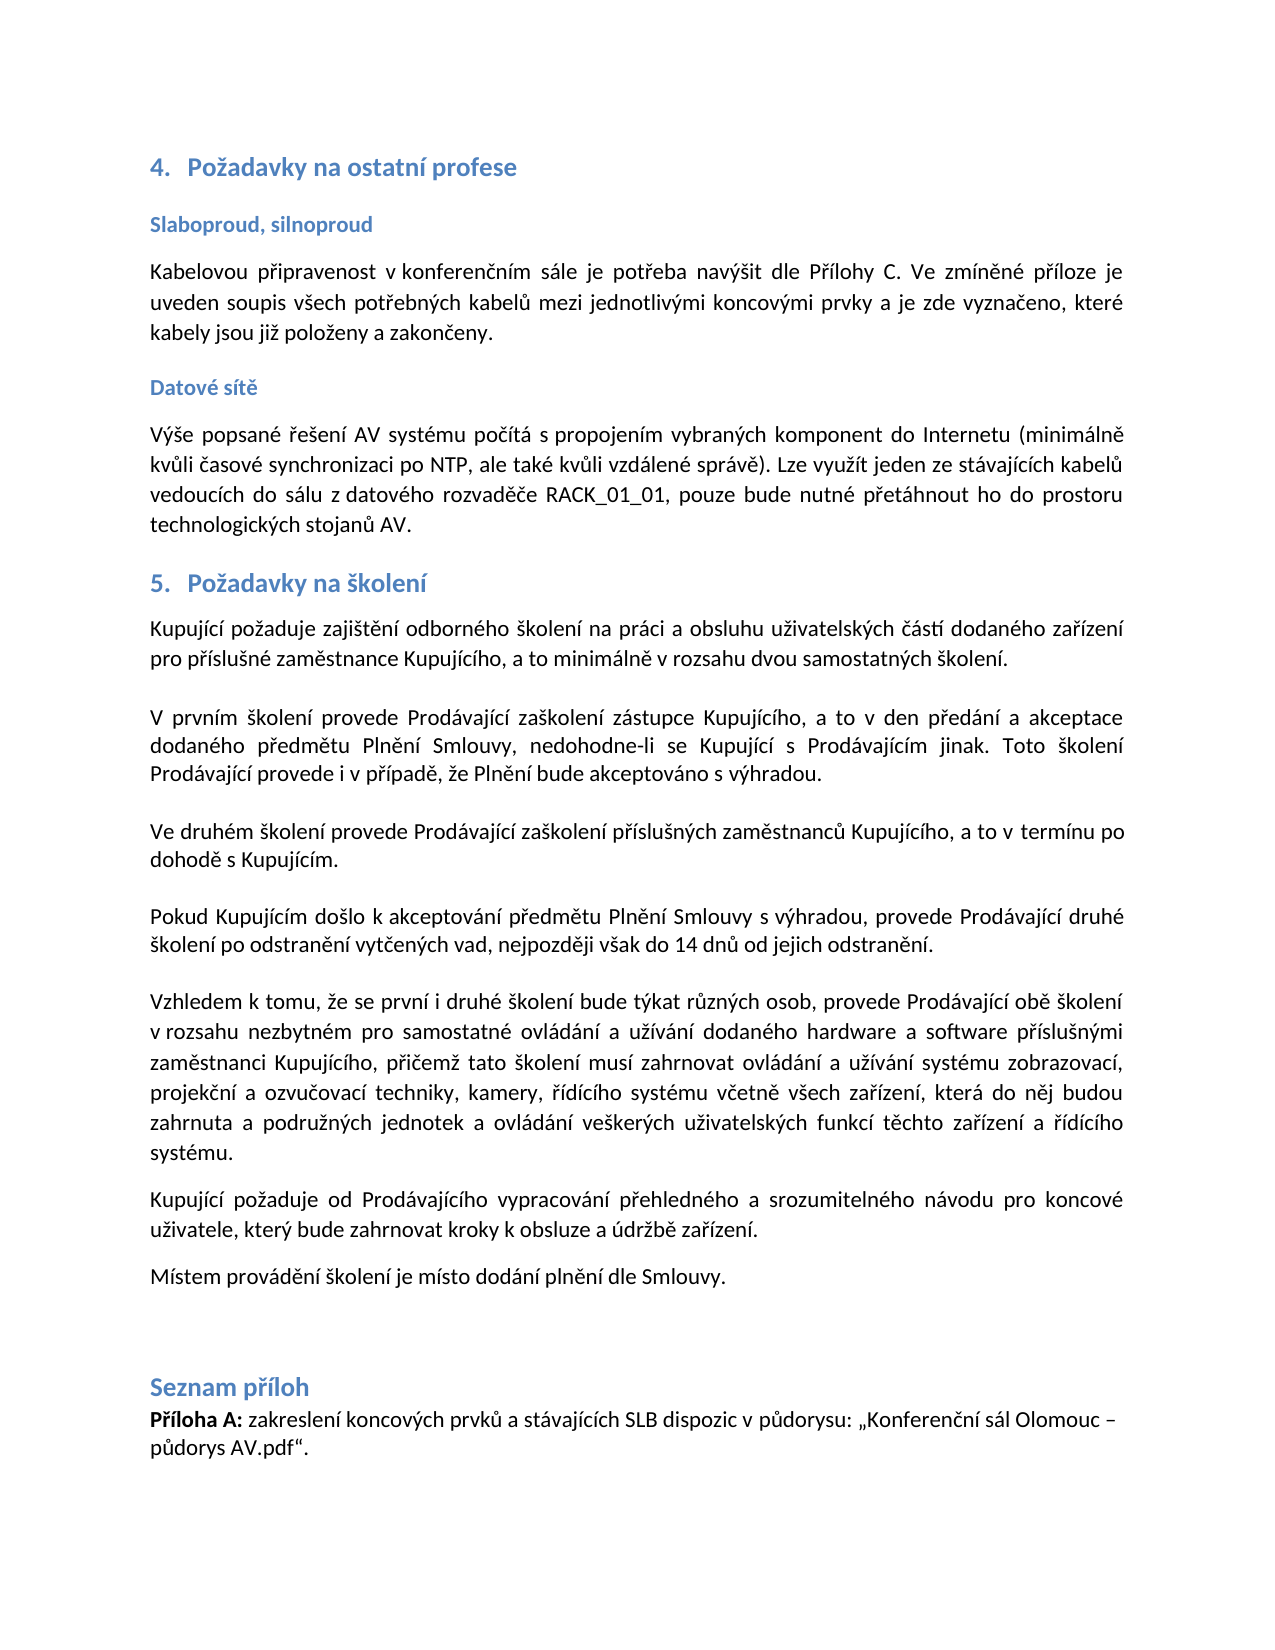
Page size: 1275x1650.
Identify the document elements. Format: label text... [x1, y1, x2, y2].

text Výše popsané řešení AV systému počítá s propojením vybraných komponent do Internetu (minimálně kvůli časové synchronizaci po NTP, ale také kvůli vzdálené správě). Lze využít jeden ze stávajících kabelů vedoucích do sálu z datového rozvaděče RACK_01_01, pouze bude nutné přetáhnout ho do prostoru technologických stojanů AV. [150, 420, 1125, 539]
subtitle Požadavky na školení [150, 566, 1125, 599]
subtitle Požadavky na ostatní profese [150, 150, 1125, 183]
text Ve druhém školení provede Prodávající zaškolení příslušných zaměstnanců Kupujícího, a to v termínu po dohodě s Kupujícím. [150, 817, 1125, 873]
text Kupující požaduje od Prodávajícího vypracování přehledného a srozumitelného návodu pro koncové uživatele, který bude zahrnovat kroky k obsluze a údržbě zařízení. [150, 1185, 1125, 1243]
text Místem provádění školení je místo dodání plnění dle Smlouvy. [150, 1262, 1125, 1290]
subtitle Seznam příloh [150, 1370, 1125, 1403]
text Příloha A: zakreslení koncových prvků a stávajících SLB dispozic v půdorysu: „Konferenční sál Olomouc – půdorys AV.pdf“. [150, 1405, 1125, 1461]
text Kupující požaduje zajištění odborného školení na práci a obsluhu uživatelských částí dodaného zařízení pro příslušné zaměstnance Kupujícího, a to minimálně v rozsahu dvou samostatných školení. [150, 614, 1125, 672]
text Vzhledem k tomu, že se první i druhé školení bude týkat různých osob, provede Prodávající obě školení v rozsahu nezbytném pro samostatné ovládání a užívání dodaného hardware a software příslušnými zaměstnanci Kupujícího, přičemž tato školení musí zahrnovat ovládání a užívání systému zobrazovací, projekční a ozvučovací techniky, kamery, řídícího systému včetně všech zařízení, která do něj budou zahrnuta a podružných jednotek a ovládání veškerých uživatelských funkcí těchto zařízení a řídícího systému. [150, 987, 1125, 1166]
text V prvním školení provede Prodávající zaškolení zástupce Kupujícího, a to v den předání a akceptace dodaného předmětu Plnění Smlouvy, nedohodne-li se Kupující s Prodávajícím jinak. Toto školení Prodávající provede i v případě, že Plnění bude akceptováno s výhradou. [150, 703, 1125, 788]
text Kabelovou připravenost v konferenčním sále je potřeba navýšit dle Přílohy C. Ve zmíněné příloze je uveden soupis všech potřebných kabelů mezi jednotlivými koncovými prvky a je zde vyznačeno, které kabely jsou již položeny a zakončeny. [150, 257, 1125, 346]
subtitle Datové sítě [150, 373, 1125, 401]
subtitle Slaboproud, silnoproud [150, 211, 1125, 239]
text Pokud Kupujícím došlo k akceptování předmětu Plnění Smlouvy s výhradou, provede Prodávající druhé školení po odstranění vytčených vad, nejpozději však do 14 dnů od jejich odstranění. [150, 902, 1125, 958]
